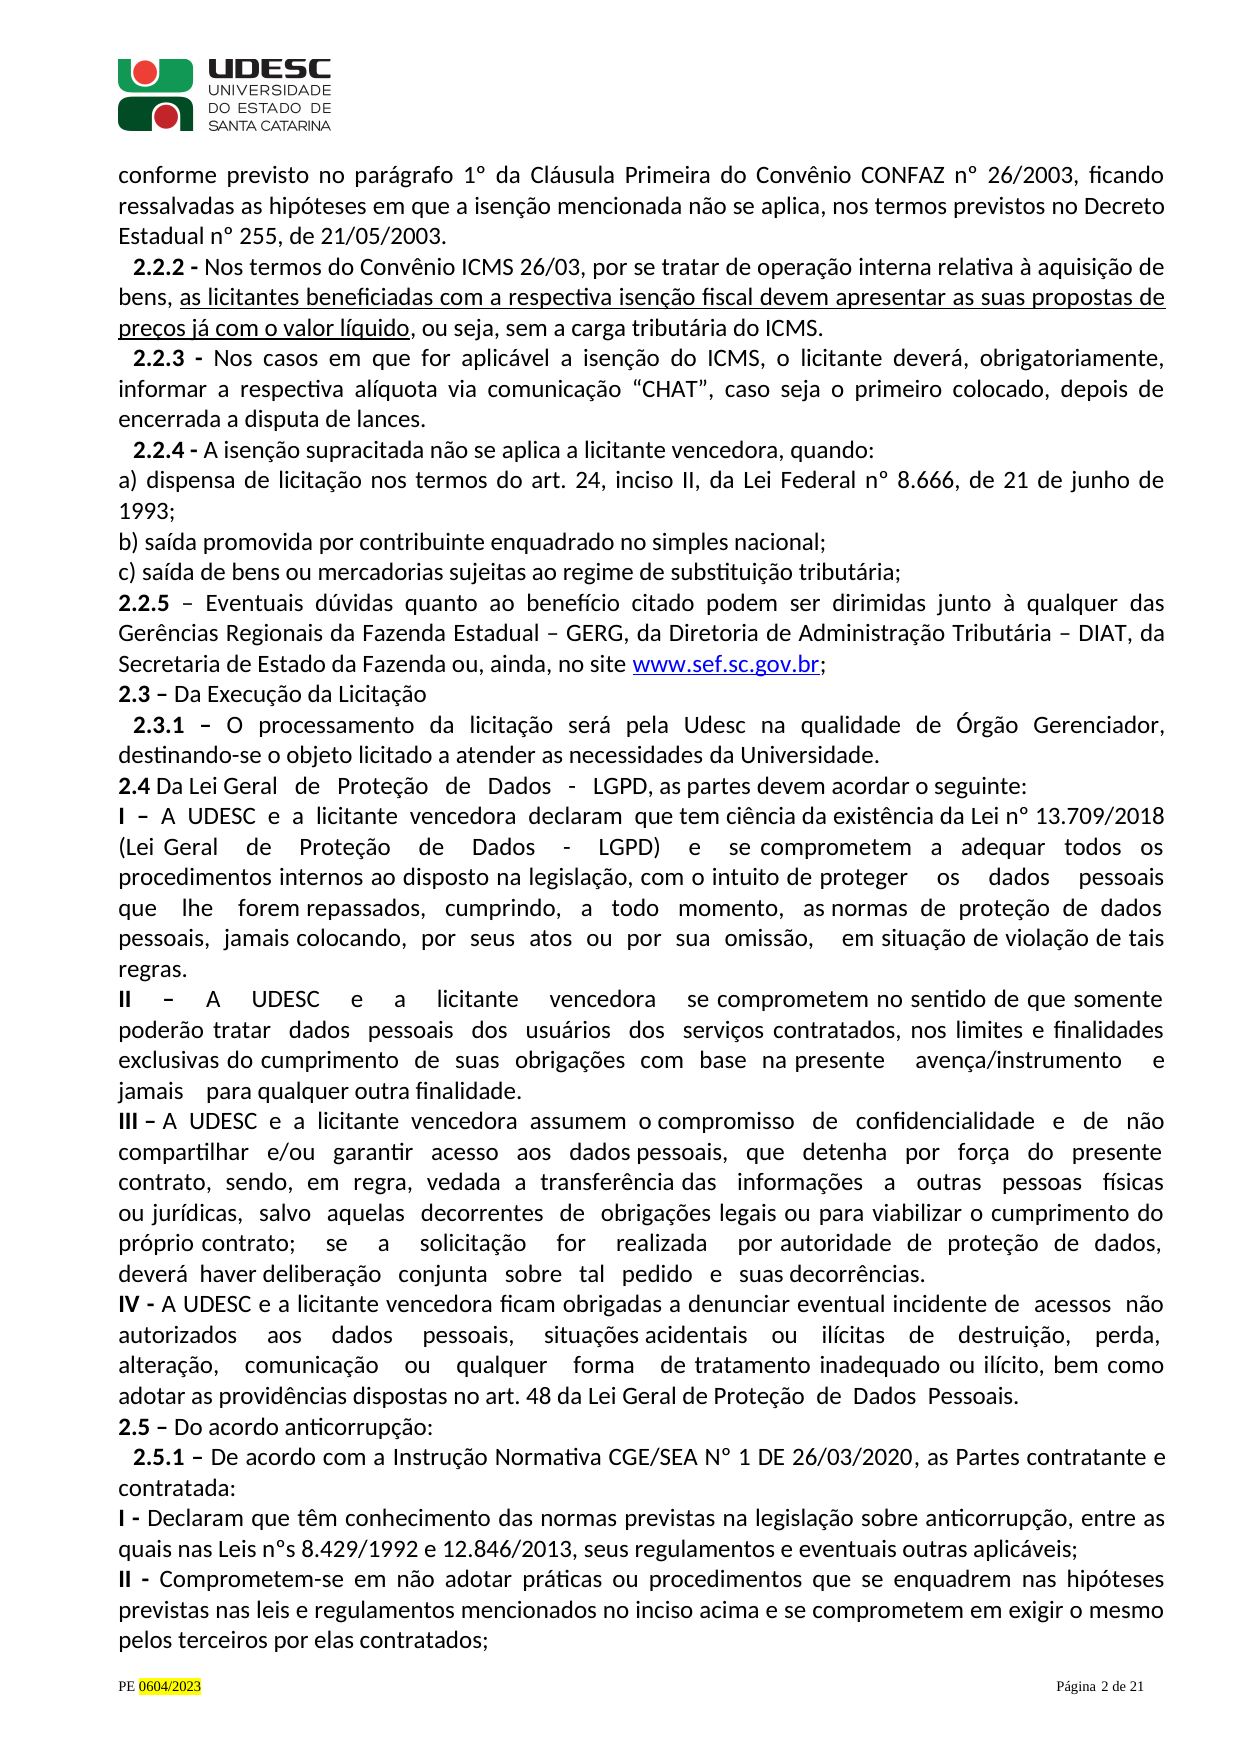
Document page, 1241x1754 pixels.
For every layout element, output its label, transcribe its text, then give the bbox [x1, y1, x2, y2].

text IV - A UDESC e a licitante vencedora ficam obrigadas a denunciar eventual incidente de acessos não autorizados aos dados pessoais, situações acidentais ou ilícitas de destruição, perda, alteração, comunicação ou qualquer forma de tratamento inadequado ou ilícito, bem como adotar as providências dispostas no art. 48 da Lei Geral de Proteção de Dados Pessoais. [118, 1289, 1166, 1411]
text c) saída de bens ou mercadorias sujeitas ao regime de substituição tributária; [118, 556, 1166, 587]
text II – A UDESC e a licitante vencedora se comprometem no sentido de que somente poderão tratar dados pessoais dos usuários dos serviços contratados, nos limites e finalidades exclusivas do cumprimento de suas obrigações com base na presente avença/instrumento e jamais para qualquer outra finalidade. [118, 983, 1166, 1106]
text a) dispensa de licitação nos termos do art. 24, inciso II, da Lei Federal nº 8.666, de 21 de junho de 1993; [118, 464, 1166, 526]
text 2.2.2 - Nos termos do Convênio ICMS 26/03, por se tratar de operação interna relativa à aquisição de bens, as licitantes beneficiadas com a respectiva isenção fiscal devem apresentar as suas propostas de preços já com o valor líquido, ou seja, sem a carga tributária do ICMS. [118, 251, 1166, 342]
text I - Declaram que têm conhecimento das normas previstas na legislação sobre anticorrupção, entre as quais nas Leis nºs 8.429/1992 e 12.846/2013, seus regulamentos e eventuais outras aplicáveis; [118, 1502, 1166, 1563]
text I – A UDESC e a licitante vencedora declaram que tem ciência da existência da Lei nº 13.709/2018 (Lei Geral de Proteção de Dados - LGPD) e se comprometem a adequar todos os procedimentos internos ao disposto na legislação, com o intuito de proteger os dados pessoais que lhe forem repassados, cumprindo, a todo momento, as normas de proteção de dados pessoais, jamais colocando, por seus atos ou por sua omissão, em situação de violação de tais regras. [118, 800, 1166, 983]
text 2.3.1 – O processamento da licitação será pela Udesc na qualidade de Órgão Gerenciador, destinando-se o objeto licitado a atender as necessidades da Universidade. [118, 709, 1166, 770]
text 2.2.5 – Eventuais dúvidas quanto ao benefício citado podem ser dirimidas junto à qualquer das Gerências Regionais da Fazenda Estadual – GERG, da Diretoria de Administração Tributária – DIAT, da Secretaria de Estado da Fazenda ou, ainda, no site www.sef.sc.gov.br; [118, 587, 1166, 678]
text 2.5.1 – De acordo com a Instrução Normativa CGE/SEA Nº 1 DE 26/03/2020, as Partes contratante e contratada: [118, 1441, 1166, 1502]
text II - Comprometem-se em não adotar práticas ou procedimentos que se enquadrem nas hipóteses previstas nas leis e regulamentos mencionados no inciso acima e se comprometem em exigir o mesmo pelos terceiros por elas contratados; [118, 1563, 1166, 1655]
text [118, 159, 1166, 251]
text 2.5 – Do acordo anticorrupção: [118, 1411, 1166, 1441]
text 2.2.3 - Nos casos em que for aplicável a isenção do ICMS, o licitante deverá, obrigatoriamente, informar a respectiva alíquota via comunicação “CHAT”, caso seja o primeiro colocado, depois de encerrada a disputa de lances. [118, 342, 1166, 434]
picture [118, 59, 331, 131]
text 2.3 – Da Execução da Licitação [118, 678, 1166, 709]
text 2.4 Da Lei Geral de Proteção de Dados - LGPD, as partes devem acordar o seguinte: [118, 770, 1166, 800]
text III – A UDESC e a licitante vencedora assumem o compromisso de confidencialidade e de não compartilhar e/ou garantir acesso aos dados pessoais, que detenha por força do presente contrato, sendo, em regra, vedada a transferência das informações a outras pessoas físicas ou jurídicas, salvo aquelas decorrentes de obrigações legais ou para viabilizar o cumprimento do próprio contrato; se a solicitação for realizada por autoridade de proteção de dados, deverá haver deliberação conjunta sobre tal pedido e suas decorrências. [118, 1106, 1166, 1289]
text b) saída promovida por contribuinte enquadrado no simples nacional; [118, 526, 1166, 556]
text 2.2.4 - A isenção supracitada não se aplica a licitante vencedora, quando: [118, 434, 1166, 464]
